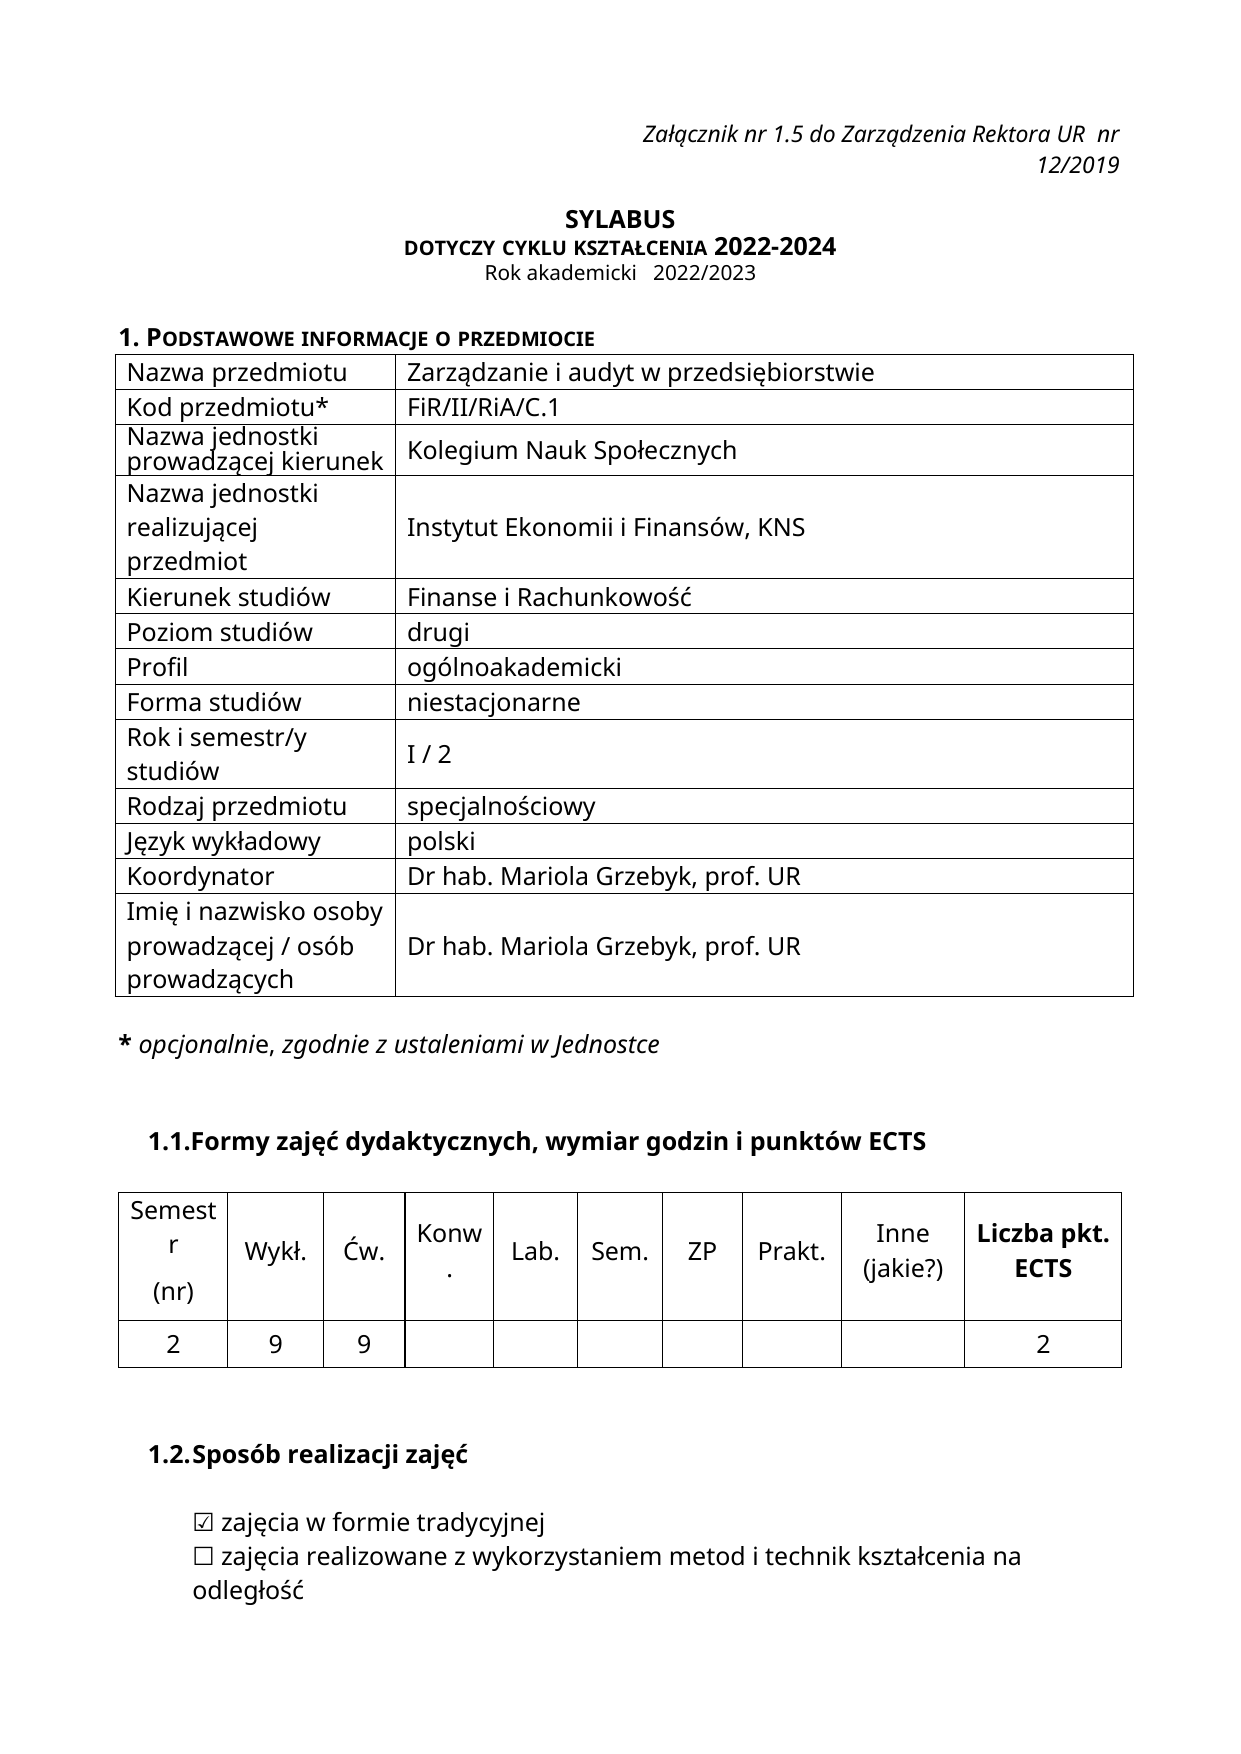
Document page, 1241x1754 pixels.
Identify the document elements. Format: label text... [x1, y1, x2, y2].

text SYLABUS [118, 201, 1122, 236]
table_header Konw. [406, 1193, 493, 1320]
table_cell Nazwa jednostki prowadzącej kierunek [116, 425, 395, 475]
table_header Zarządzanie i audyt w przedsiębiorstwie [396, 355, 1133, 389]
table_cell 2 [119, 1321, 227, 1367]
table_cell drugi [396, 614, 1133, 648]
table_cell Imię i nazwisko osoby prowadzącej / osób prowadzących [116, 894, 395, 996]
table_cell Poziom studiów [116, 614, 395, 648]
table_cell polski [396, 824, 1133, 858]
table_cell Nazwa jednostki realizującej przedmiot [116, 476, 395, 578]
table_header Wykł. [228, 1193, 323, 1320]
table_header Lab. [494, 1193, 577, 1320]
table_cell Instytut Ekonomii i Finansów, KNS [396, 476, 1133, 578]
text 1.2. Sposób realizacji zajęć [148, 1436, 1122, 1471]
table_cell niestacjonarne [396, 685, 1133, 718]
table_cell 9 [228, 1321, 323, 1367]
table_header Ćw. [324, 1193, 404, 1320]
table_cell [842, 1321, 964, 1367]
table_cell Koordynator [116, 859, 395, 893]
table_cell Dr hab. Mariola Grzebyk, prof. UR [396, 859, 1133, 893]
table_cell specjalnościowy [396, 789, 1133, 823]
table_cell [578, 1321, 662, 1367]
table_cell Kierunek studiów [116, 579, 395, 613]
text dotyczy cyklu kształcenia 2022-2024 [118, 236, 1122, 261]
table_cell Finanse i Rachunkowość [396, 579, 1133, 613]
table_cell FiR/II/RiA/C.1 [396, 390, 1133, 424]
table_header Liczba pkt. ECTS [965, 1193, 1121, 1320]
table_header Semestr (nr) [119, 1193, 227, 1320]
table_cell Rodzaj przedmiotu [116, 789, 395, 823]
table_cell I / 2 [396, 720, 1133, 788]
table_cell 2 [965, 1321, 1121, 1367]
table_header Inne (jakie?) [842, 1193, 964, 1320]
table_header Nazwa przedmiotu [116, 355, 395, 389]
table_cell Forma studiów [116, 685, 395, 718]
table_cell Kolegium Nauk Społecznych [396, 425, 1133, 475]
table_cell ogólnoakademicki [396, 649, 1133, 683]
table_header ZP [663, 1193, 742, 1320]
table_cell [406, 1321, 493, 1367]
table_header Sem. [578, 1193, 662, 1320]
table_header Prakt. [743, 1193, 841, 1320]
table_cell [663, 1321, 742, 1367]
text Załącznik nr 1.5 do Zarządzenia Rektora UR nr 12/2019 [118, 118, 1122, 181]
text * opcjonalnie, zgodnie z ustaleniami w Jednostce [118, 1026, 1122, 1061]
table_cell Profil [116, 649, 395, 683]
text 1. Podstawowe informacje o przedmiocie [118, 319, 1122, 354]
table_cell Kod przedmiotu* [116, 390, 395, 424]
table_cell Język wykładowy [116, 824, 395, 858]
text Rok akademicki 2022/2023 [118, 261, 1122, 286]
text ☐ zajęcia realizowane z wykorzystaniem metod i technik kształcenia na odległość [192, 1539, 1122, 1607]
table_cell Rok i semestr/y studiów [116, 720, 395, 788]
table_cell [494, 1321, 577, 1367]
text ☑ zajęcia w formie tradycyjnej [192, 1504, 1122, 1539]
table_cell 9 [324, 1321, 404, 1367]
table_cell [743, 1321, 841, 1367]
table_cell Dr hab. Mariola Grzebyk, prof. UR [396, 894, 1133, 996]
text 1.1.Formy zajęć dydaktycznych, wymiar godzin i punktów ECTS [148, 1124, 1122, 1158]
